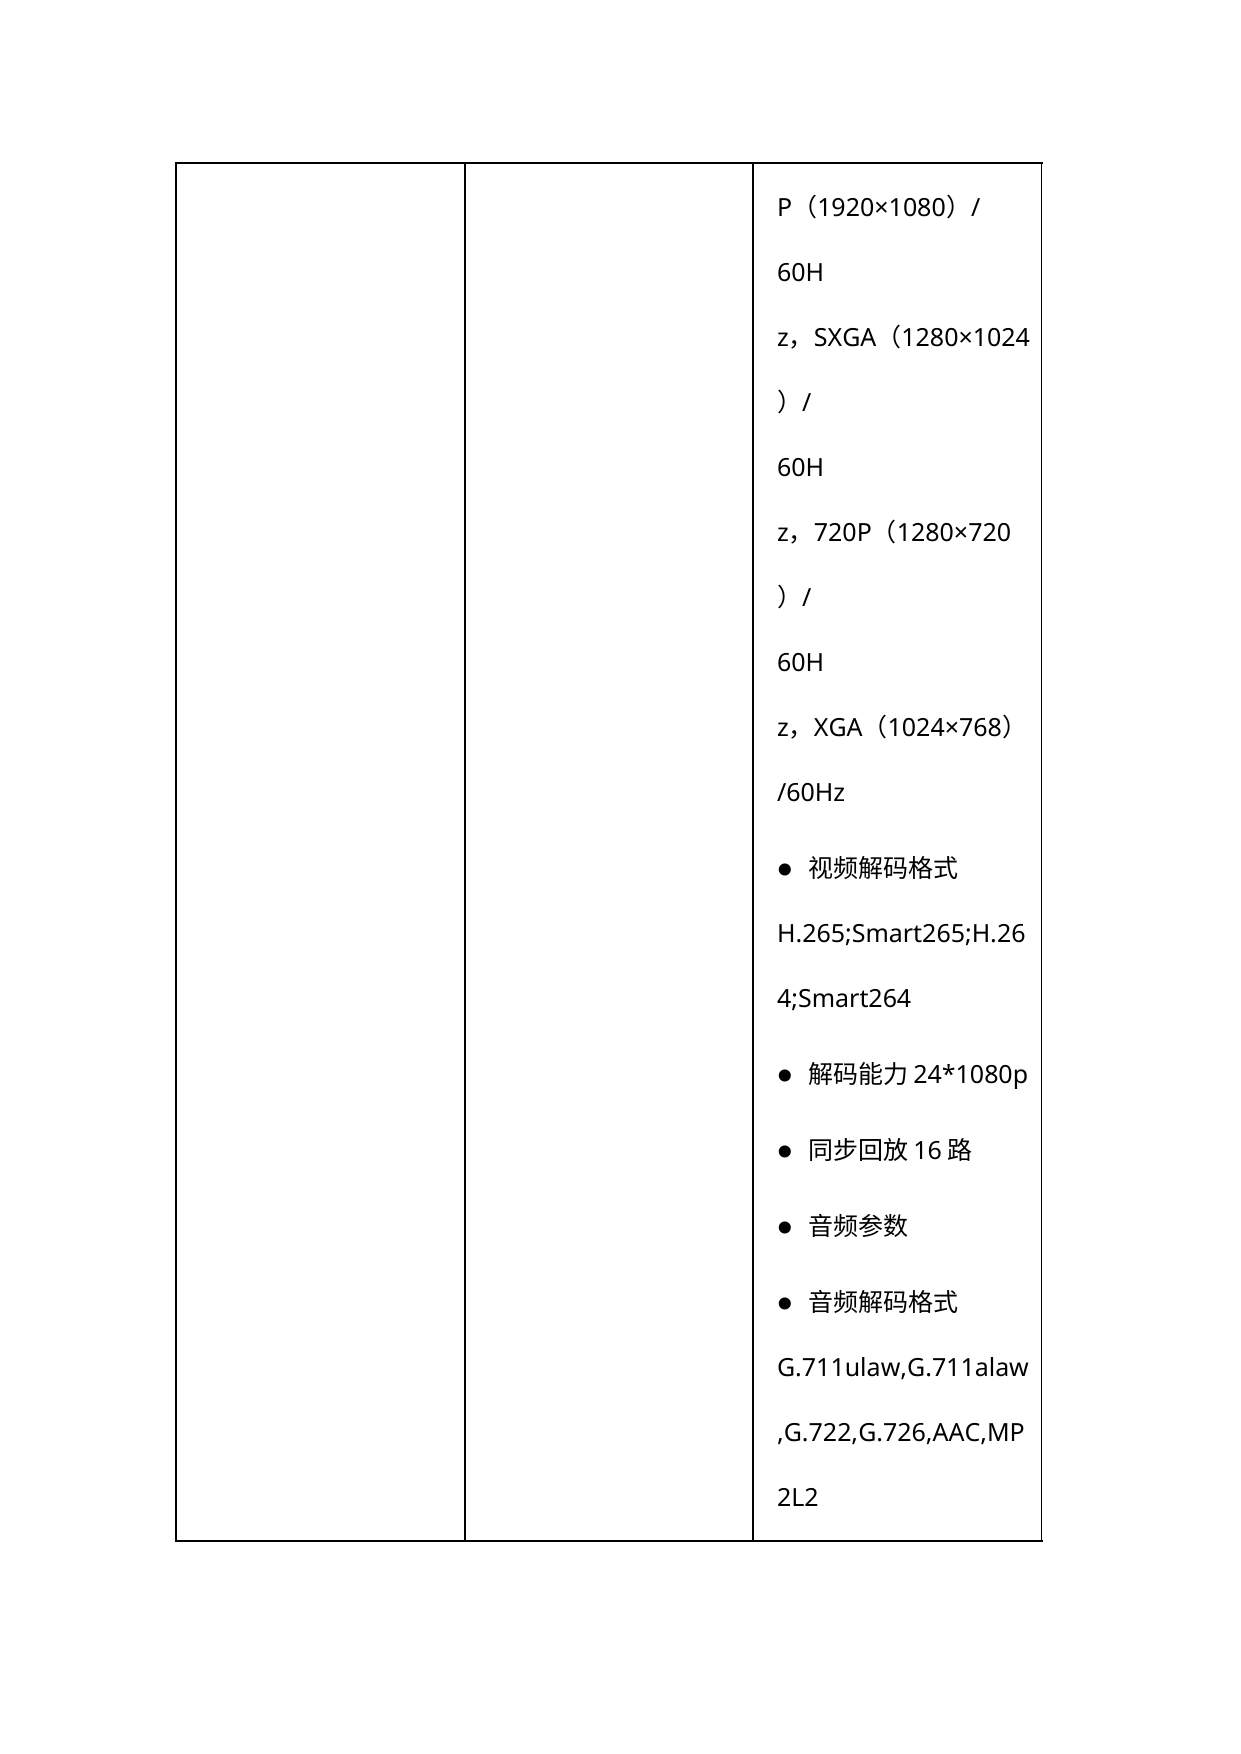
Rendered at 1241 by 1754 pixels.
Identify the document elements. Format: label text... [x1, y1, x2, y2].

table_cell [754, 164, 1041, 1540]
table_cell [466, 164, 752, 1540]
table_cell 1 [177, 164, 464, 1540]
